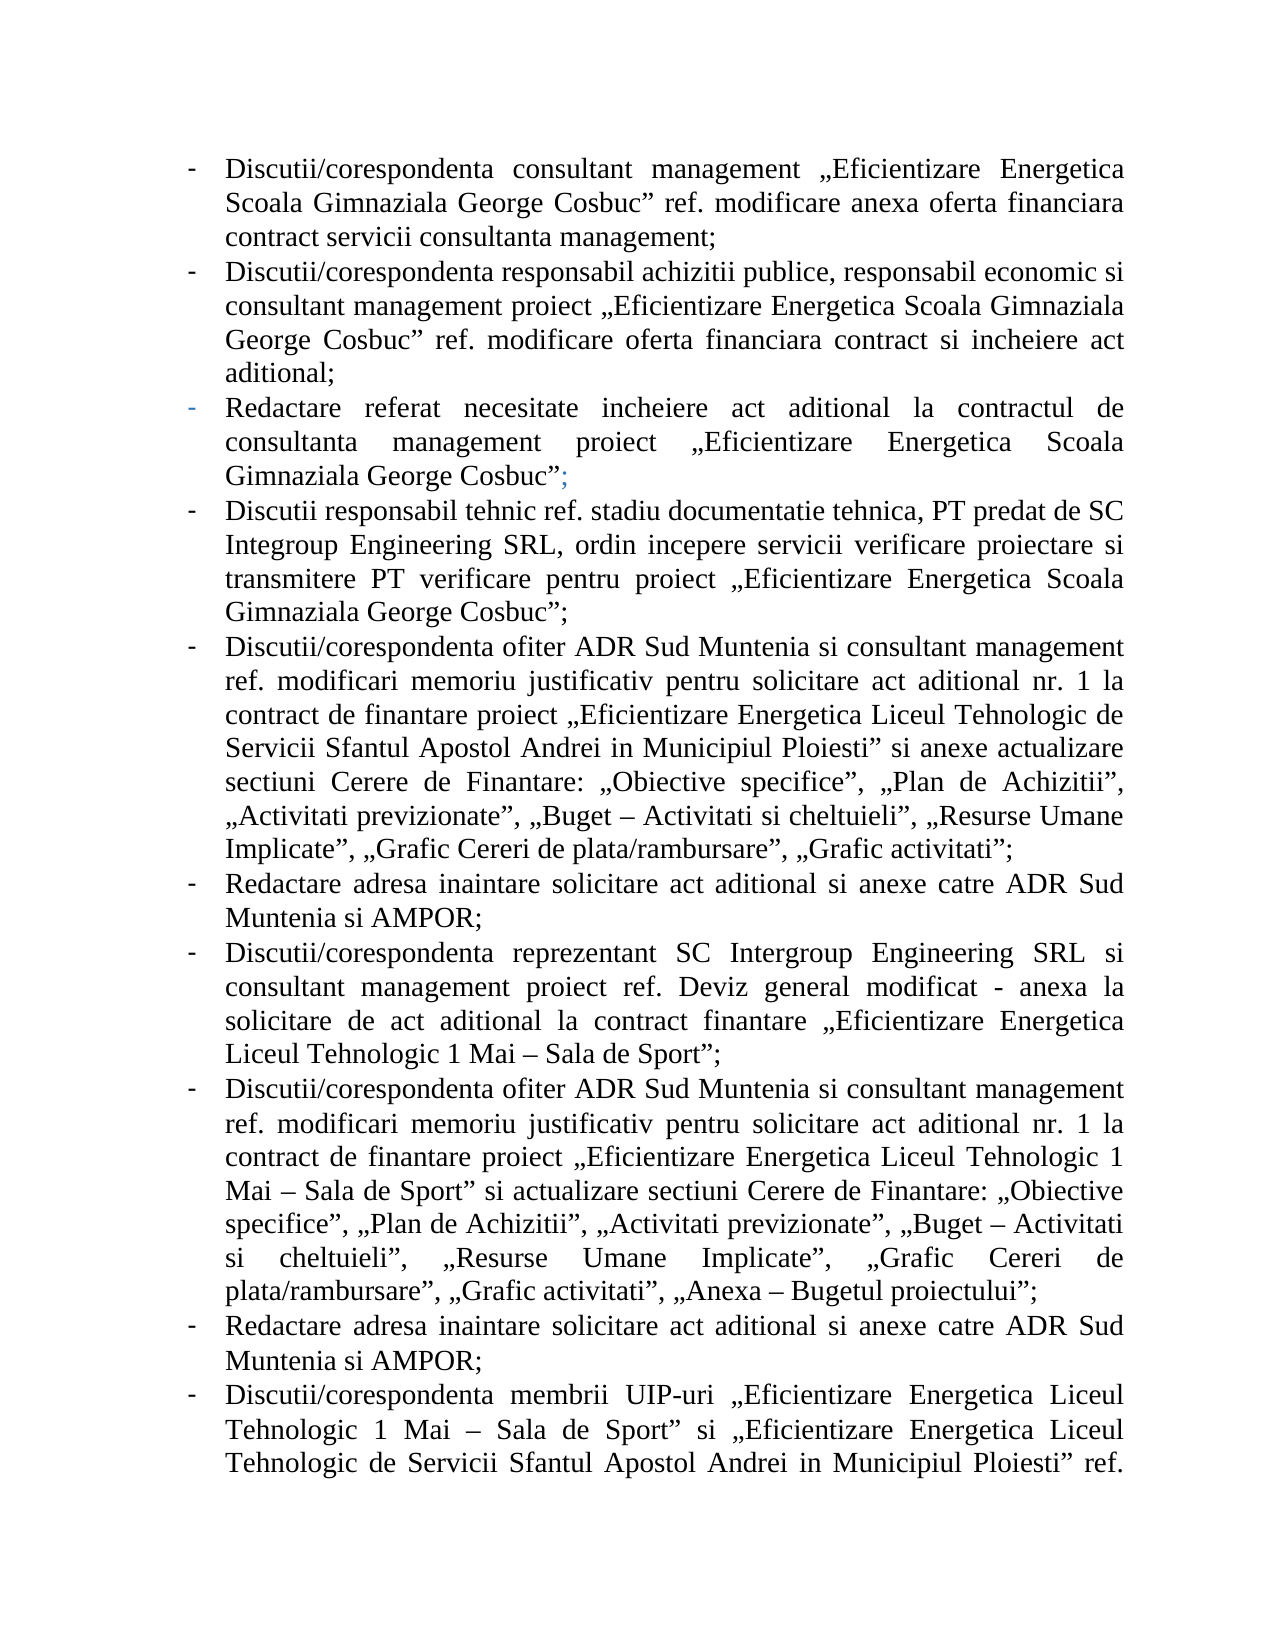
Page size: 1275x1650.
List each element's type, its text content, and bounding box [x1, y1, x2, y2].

list Redactare adresa inaintare solicitare act aditional si anexe catre ADR Sud Muntenia si AMPOR; [187, 865, 1125, 934]
list Discutii/corespondenta ofiter ADR Sud Muntenia si consultant management ref. modificari memoriu justificativ pentru solicitare act aditional nr. 1 la contract de finantare proiect „Eficientizare Energetica Liceul Tehnologic de Servicii Sfantul Apostol Andrei in Municipiul Ploiesti” si anexe actualizare sectiuni Cerere de Finantare: „Obiective specifice”, „Plan de Achizitii”, „Activitati previzionate”, „Buget – Activitati si cheltuieli”, „Resurse Umane Implicate”, „Grafic Cereri de plata/rambursare”, „Grafic activitati”; [187, 628, 1125, 865]
list Discutii/corespondenta consultant management „Eficientizare Energetica Scoala Gimnaziala George Cosbuc” ref. modificare anexa oferta financiara contract servicii consultanta management; [187, 150, 1125, 253]
list Discutii/corespondenta responsabil achizitii publice, responsabil economic si consultant management proiect „Eficientizare Energetica Scoala Gimnaziala George Cosbuc” ref. modificare oferta financiara contract si incheiere act aditional; [187, 253, 1125, 389]
list Discutii responsabil tehnic ref. stadiu documentatie tehnica, PT predat de SC Integroup Engineering SRL, ordin incepere servicii verificare proiectare si transmitere PT verificare pentru proiect „Eficientizare Energetica Scoala Gimnaziala George Cosbuc”; [187, 492, 1125, 628]
list Discutii/corespondenta reprezentant SC Intergroup Engineering SRL si consultant management proiect ref. Deviz general modificat - anexa la solicitare de act aditional la contract finantare „Eficientizare Energetica Liceul Tehnologic 1 Mai – Sala de Sport”; [187, 934, 1125, 1070]
list Redactare referat necesitate incheiere act aditional la contractul de consultanta management proiect „Eficientizare Energetica Scoala Gimnaziala George Cosbuc”; [187, 389, 1125, 492]
list Redactare adresa inaintare solicitare act aditional si anexe catre ADR Sud Muntenia si AMPOR; [187, 1307, 1125, 1376]
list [187, 1376, 1125, 1479]
list Discutii/corespondenta ofiter ADR Sud Muntenia si consultant management ref. modificari memoriu justificativ pentru solicitare act aditional nr. 1 la contract de finantare proiect „Eficientizare Energetica Liceul Tehnologic 1 Mai – Sala de Sport” si actualizare sectiuni Cerere de Finantare: „Obiective specifice”, „Plan de Achizitii”, „Activitati previzionate”, „Buget – Activitati si cheltuieli”, „Resurse Umane Implicate”, „Grafic Cereri de plata/rambursare”, „Grafic activitati”, „Anexa – Bugetul proiectului”; [187, 1070, 1125, 1307]
